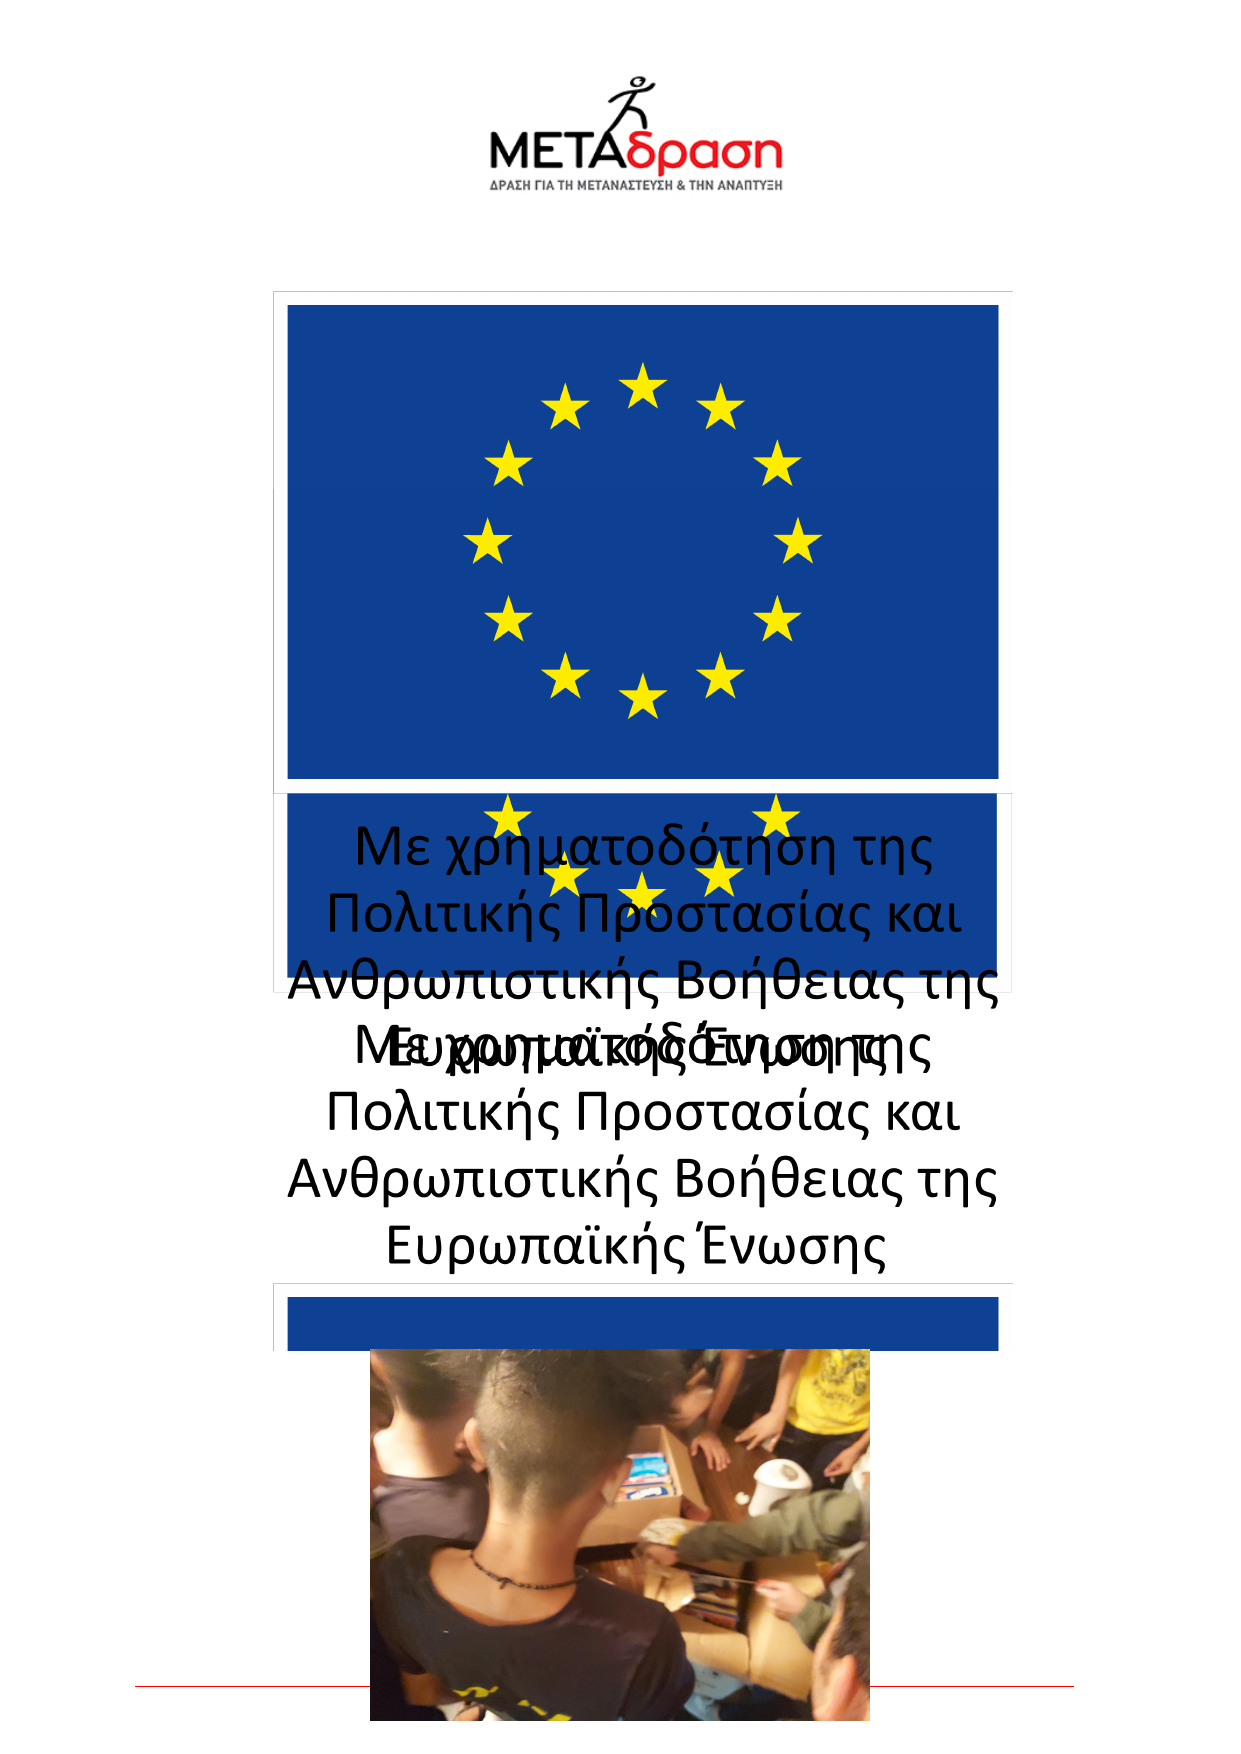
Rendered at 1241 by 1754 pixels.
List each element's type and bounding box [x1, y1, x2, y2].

picture [135, 29, 1152, 1721]
